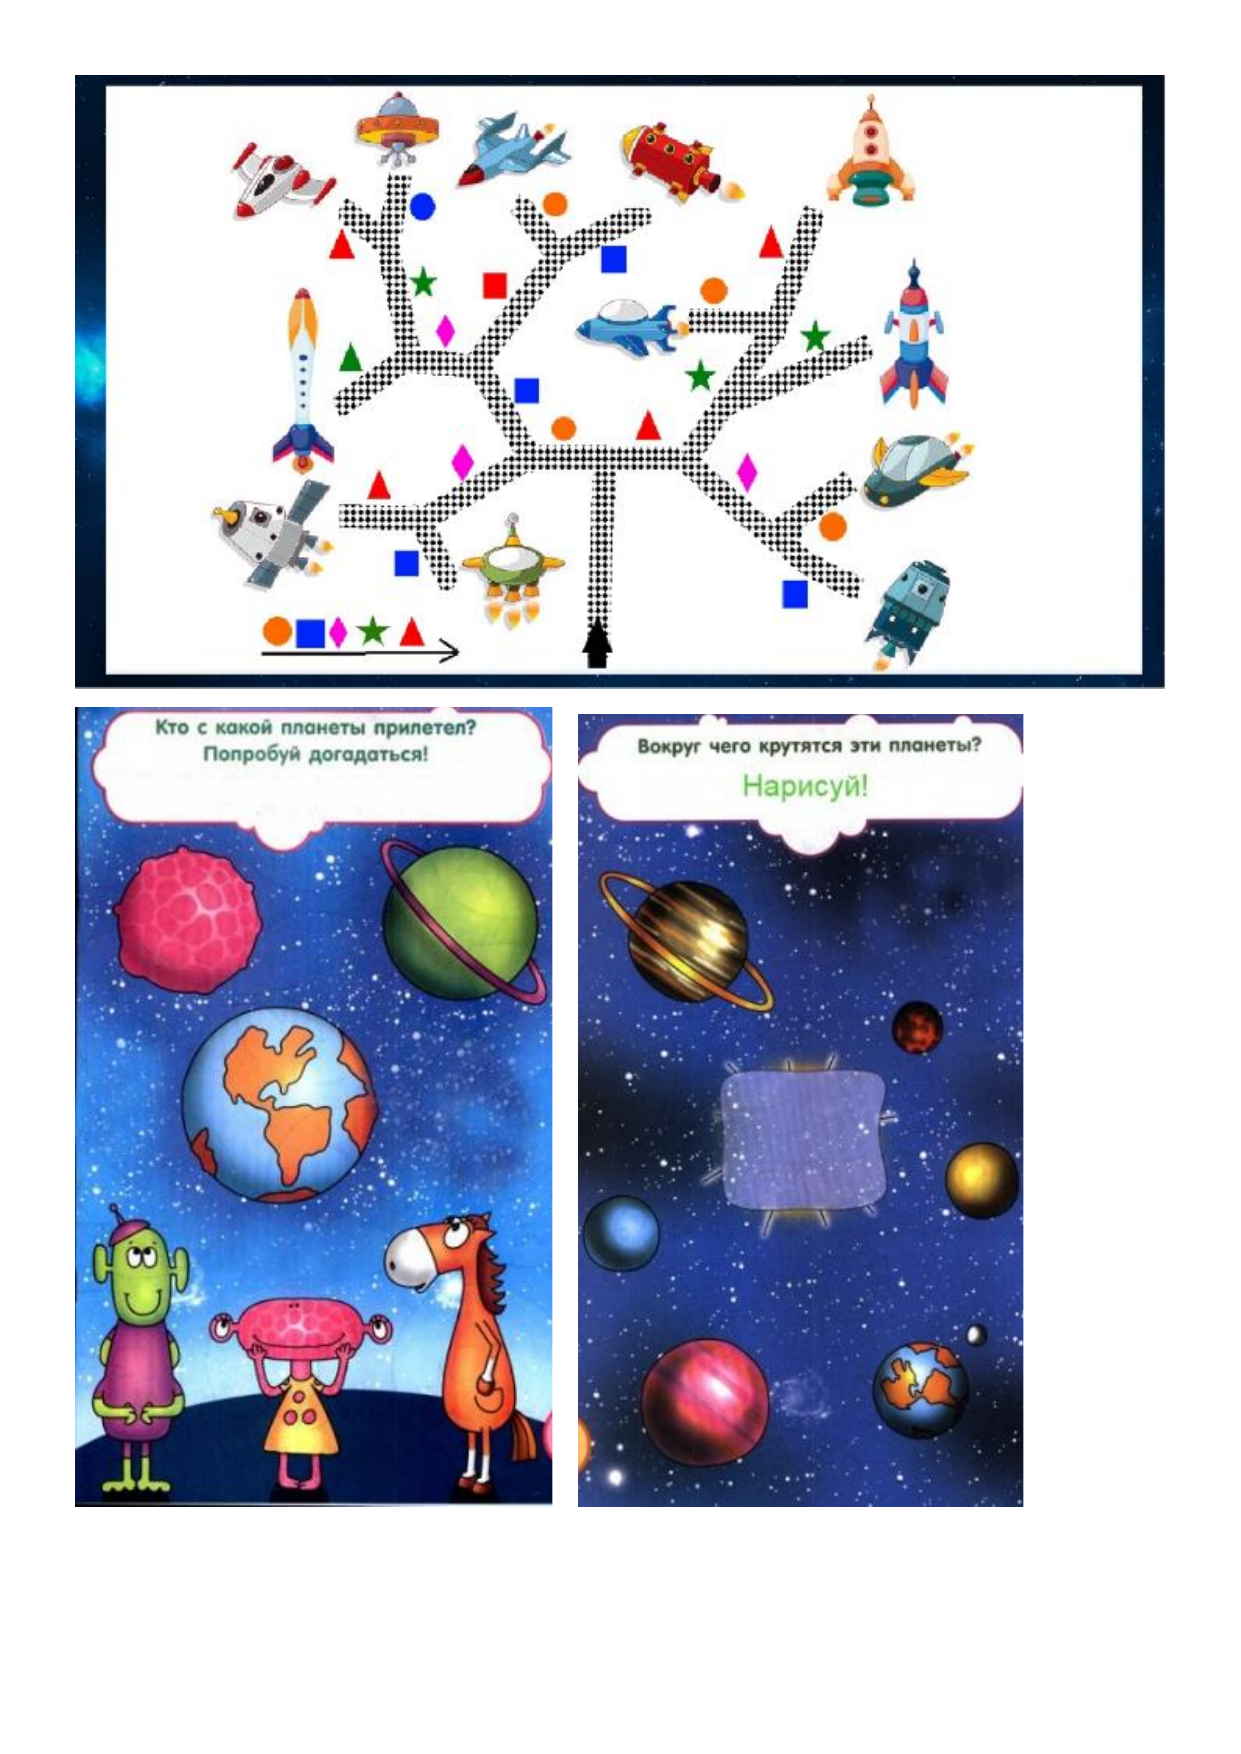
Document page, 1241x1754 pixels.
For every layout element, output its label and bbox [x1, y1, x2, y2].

picture [75, 75, 1166, 689]
picture [75, 707, 553, 1507]
picture [578, 714, 1024, 1507]
